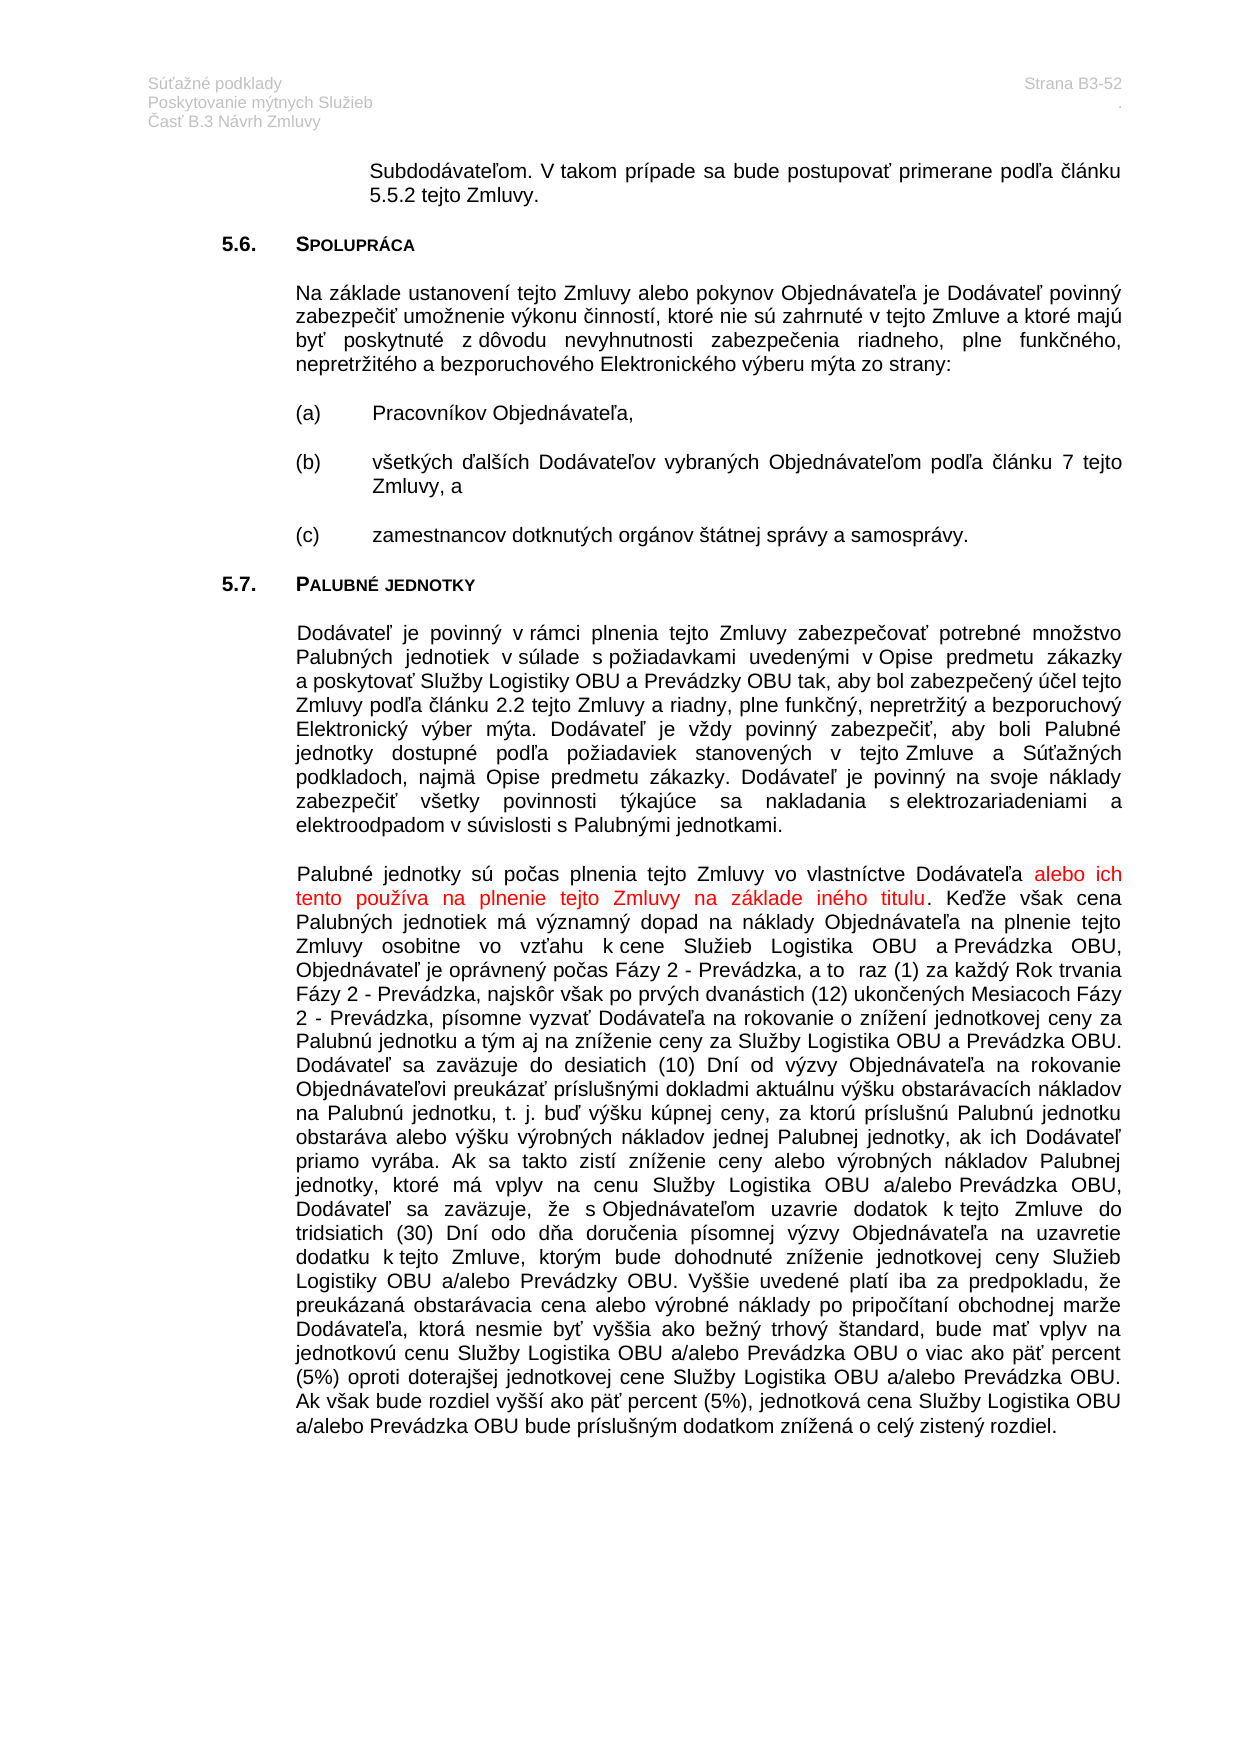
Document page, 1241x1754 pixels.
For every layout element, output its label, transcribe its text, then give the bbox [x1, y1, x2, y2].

subtitle Spolupráca [222, 231, 1122, 255]
text Palubné jednotky sú počas plnenia tejto Zmluvy vo vlastníctve Dodávateľa alebo ich tento používa na plnenie tejto Zmluvy na základe iného titulu. Keďže však cena Palubných jednotiek má významný dopad na náklady Objednávateľa na plnenie tejto Zmluvy osobitne vo vzťahu k cene Služieb Logistika OBU a Prevádzka OBU, Objednávateľ je oprávnený počas Fázy 2 - Prevádzka, a to raz (1) za každý Rok trvania Fázy 2 - Prevádzka, najskôr však po prvých dvanástich (12) ukončených Mesiacoch Fázy 2 - Prevádzka, písomne vyzvať Dodávateľa na rokovanie o znížení jednotkovej ceny za Palubnú jednotku a tým aj na zníženie ceny za Služby Logistika OBU a Prevádzka OBU. Dodávateľ sa zaväzuje do desiatich (10) Dní od výzvy Objednávateľa na rokovanie Objednávateľovi preukázať príslušnými dokladmi aktuálnu výšku obstarávacích nákladov na Palubnú jednotku, t. j. buď výšku kúpnej ceny, za ktorú príslušnú Palubnú jednotku obstaráva alebo výšku výrobných nákladov jednej Palubnej jednotky, ak ich Dodávateľ priamo vyrába. Ak sa takto zistí zníženie ceny alebo výrobných nákladov Palubnej jednotky, ktoré má vplyv na cenu Služby Logistika OBU a/alebo Prevádzka OBU, Dodávateľ sa zaväzuje, že s Objednávateľom uzavrie dodatok k tejto Zmluve do tridsiatich (30) Dní odo dňa doručenia písomnej výzvy Objednávateľa na uzavretie dodatku k tejto Zmluve, ktorým bude dohodnuté zníženie jednotkovej ceny Služieb Logistiky OBU a/alebo Prevádzky OBU. Vyššie uvedené platí iba za predpokladu, že preukázaná obstarávacia cena alebo výrobné náklady po pripočítaní obchodnej marže Dodávateľa, ktorá nesmie byť vyššia ako bežný trhový štandard, bude mať vplyv na jednotkovú cenu Služby Logistika OBU a/alebo Prevádzka OBU o viac ako päť percent (5%) oproti doterajšej jednotkovej cene Služby Logistika OBU a/alebo Prevádzka OBU. Ak však bude rozdiel vyšší ako päť percent (5%), jednotková cena Služby Logistika OBU a/alebo Prevádzka OBU bude príslušným dodatkom znížená o celý zistený rozdiel. [296, 862, 1122, 1439]
list Pracovníkov Objednávateľa, [295, 401, 1122, 425]
list zamestnancov dotknutých orgánov štátnej správy a samosprávy. [295, 523, 1122, 547]
subtitle Palubné jednotky [222, 572, 1122, 596]
text Na základe ustanovení tejto Zmluvy alebo pokynov Objednávateľa je Dodávateľ povinný zabezpečiť umožnenie výkonu činností, ktoré nie sú zahrnuté v tejto Zmluve a ktoré majú byť poskytnuté z dôvodu nevyhnutnosti zabezpečenia riadneho, plne funkčného, nepretržitého a bezporuchového Elektronického výberu mýta zo strany: [295, 280, 1122, 376]
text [369, 158, 1122, 206]
list všetkých ďalších Dodávateľov vybraných Objednávateľom podľa článku 7 tejto Zmluvy, a [295, 450, 1122, 498]
text Dodávateľ je povinný v rámci plnenia tejto Zmluvy zabezpečovať potrebné množstvo Palubných jednotiek v súlade s požiadavkami uvedenými v Opise predmetu zákazky a poskytovať Služby Logistiky OBU a Prevádzky OBU tak, aby bol zabezpečený účel tejto Zmluvy podľa článku 2.2 tejto Zmluvy a riadny, plne funkčný, nepretržitý a bezporuchový Elektronický výber mýta. Dodávateľ je vždy povinný zabezpečiť, aby boli Palubné jednotky dostupné podľa požiadaviek stanovených v tejto Zmluve a Súťažných podkladoch, najmä Opise predmetu zákazky. Dodávateľ je povinný na svoje náklady zabezpečiť všetky povinnosti týkajúce sa nakladania s elektrozariadeniami a elektroodpadom v súvislosti s Palubnými jednotkami. [296, 621, 1122, 837]
